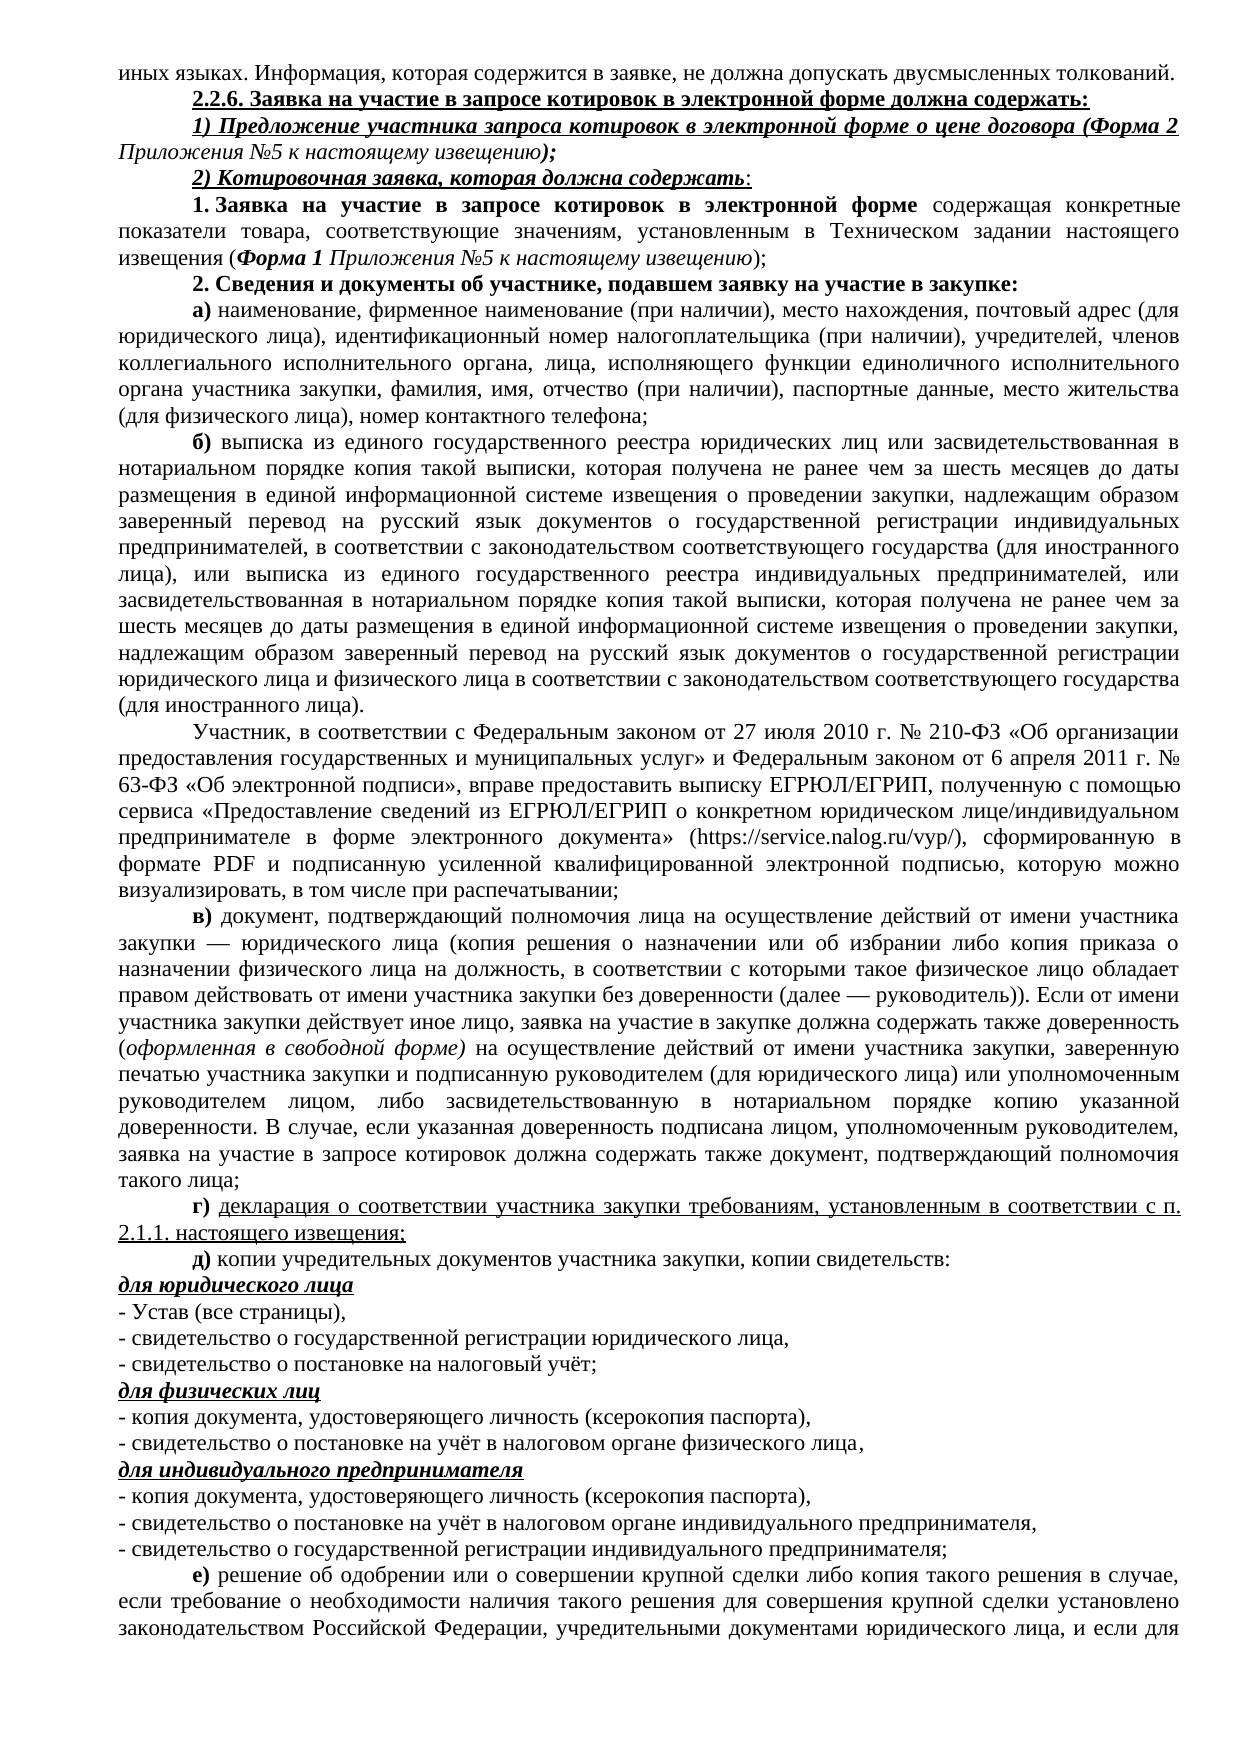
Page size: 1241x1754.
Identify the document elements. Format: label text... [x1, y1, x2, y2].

text - Устав (все страницы), [118, 1298, 1181, 1324]
text - свидетельство о постановке на учёт в налоговом органе индивидуального предпринимателя, [118, 1508, 1181, 1535]
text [118, 1561, 1181, 1640]
text 2) Котировочная заявка, которая должна содержать: [118, 164, 1181, 191]
text - свидетельство о постановке на учёт в налоговом органе физического лица, [118, 1429, 1181, 1456]
text 2. Сведения и документы об участнике, подавшем заявку на участие в закупке: [118, 270, 1181, 296]
text для юридического лица [118, 1271, 1181, 1298]
text д) копии учредительных документов участника закупки, копии свидетельств: [118, 1245, 1181, 1271]
text - свидетельство о государственной регистрации индивидуального предпринимателя; [118, 1535, 1181, 1561]
text для индивидуального предпринимателя [118, 1456, 1181, 1482]
text - свидетельство о государственной регистрации юридического лица, [118, 1324, 1181, 1350]
text - копия документа, удостоверяющего личность (ксерокопия паспорта), [118, 1403, 1181, 1429]
text а) наименование, фирменное наименование (при наличии), место нахождения, почтовый адрес (для юридического лица), идентификационный номер налогоплательщика (при наличии), учредителей, членов коллегиального исполнительного органа, лица, исполняющего функции единоличного исполнительного органа участника закупки, фамилия, имя, отчество (при наличии), паспортные данные, место жительства (для физического лица), номер контактного телефона; [118, 296, 1181, 428]
text 2.2.6. Заявка на участие в запросе котировок в электронной форме должна содержать: [118, 85, 1181, 112]
text Участник, в соответствии с Федеральным законом от 27 июля 2010 г. № 210-ФЗ «Об организации предоставления государственных и муниципальных услуг» и Федеральным законом от 6 апреля 2011 г. № 63-ФЗ «Об электронной подписи», вправе предоставить выписку ЕГРЮЛ/ЕГРИП, полученную с помощью сервиса «Предоставление сведений из ЕГРЮЛ/ЕГРИП о конкретном юридическом лице/индивидуальном предпринимателе в форме электронного документа» (https://service.nalog.ru/vyp/), сформированную в формате PDF и подписанную усиленной квалифицированной электронной подписью, которую можно визуализировать, в том числе при распечатывании; [118, 718, 1181, 902]
text в) документ, подтверждающий полномочия лица на осуществление действий от имени участника закупки — юридического лица (копия решения о назначении или об избрании либо копия приказа о назначении физического лица на должность, в соответствии с которыми такое физическое лицо обладает правом действовать от имени участника закупки без доверенности (далее — руководитель)). Если от имени участника закупки действует иное лицо, заявка на участие в закупке должна содержать также доверенность (оформленная в свободной форме) на осуществление действий от имени участника закупки, заверенную печатью участника закупки и подписанную руководителем (для юридического лица) или уполномоченным руководителем лицом, либо засвидетельствованную в нотариальном порядке копию указанной доверенности. В случае, если указанная доверенность подписана лицом, уполномоченным руководителем, заявка на участие в запросе котировок должна содержать также документ, подтверждающий полномочия такого лица; [118, 902, 1181, 1192]
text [118, 59, 1181, 85]
text г) декларация о соответствии участника закупки требованиям, установленным в соответствии с п. 2.1.1. настоящего извещения; [118, 1192, 1181, 1245]
text б) выписка из единого государственного реестра юридических лиц или засвидетельствованная в нотариальном порядке копия такой выписки, которая получена не ранее чем за шесть месяцев до даты размещения в единой информационной системе извещения о проведении закупки, надлежащим образом заверенный перевод на русский язык документов о государственной регистрации индивидуальных предпринимателей, в соответствии с законодательством соответствующего государства (для иностранного лица), или выписка из единого государственного реестра индивидуальных предпринимателей, или засвидетельствованная в нотариальном порядке копия такой выписки, которая получена не ранее чем за шесть месяцев до даты размещения в единой информационной системе извещения о проведении закупки, надлежащим образом заверенный перевод на русский язык документов о государственной регистрации юридического лица и физического лица в соответствии с законодательством соответствующего государства (для иностранного лица). [118, 428, 1181, 718]
text - свидетельство о постановке на налоговый учёт; [118, 1350, 1181, 1377]
text для физических лиц [118, 1377, 1181, 1403]
text 1. Заявка на участие в запросе котировок в электронной форме содержащая конкретные показатели товара, соответствующие значениям, установленным в Техническом задании настоящего извещения (Форма 1 Приложения №5 к настоящему извещению); [118, 191, 1181, 270]
text 1) Предложение участника запроса котировок в электронной форме о цене договора (Форма 2 Приложения №5 к настоящему извещению); [118, 112, 1181, 164]
text - копия документа, удостоверяющего личность (ксерокопия паспорта), [118, 1482, 1181, 1508]
